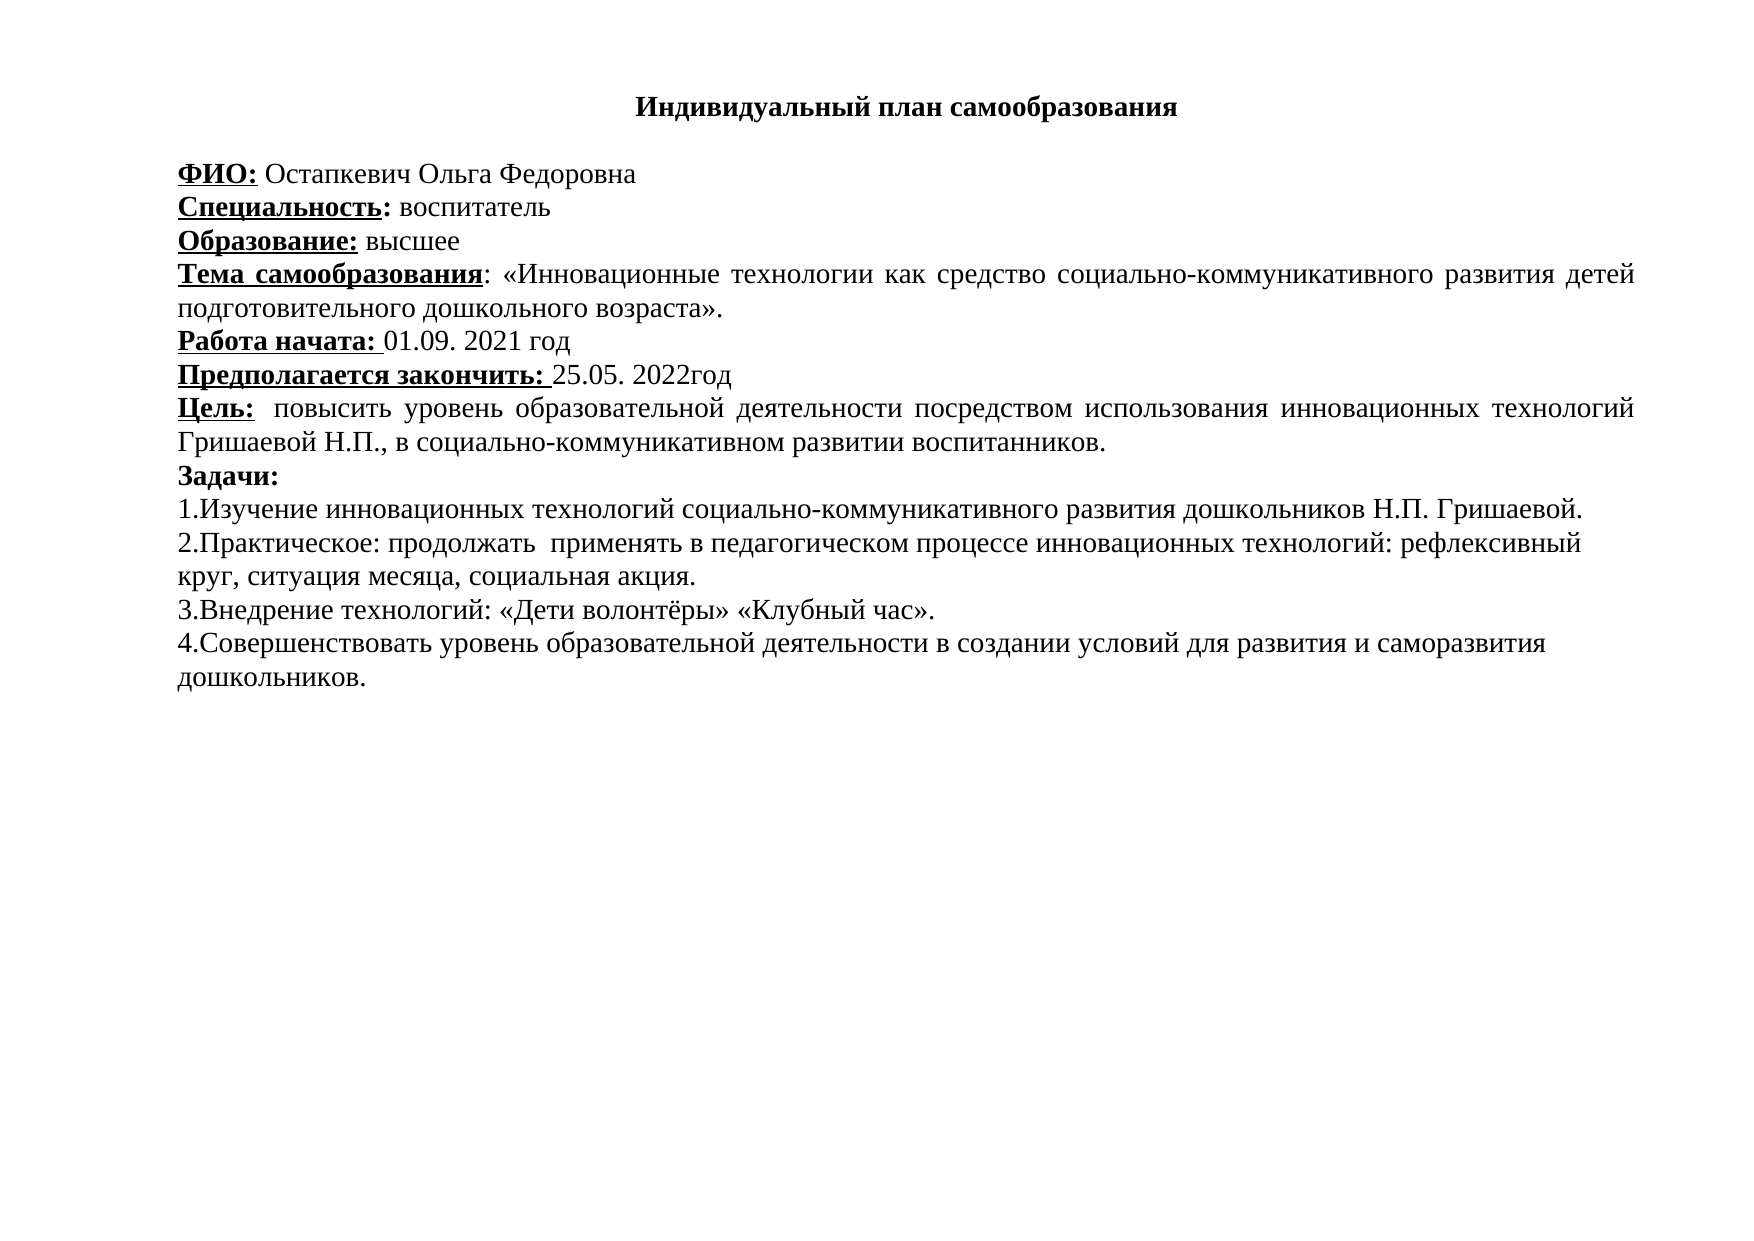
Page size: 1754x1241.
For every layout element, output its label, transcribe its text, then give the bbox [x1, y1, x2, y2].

text Предполагается закончить: 25.05. 2022год [177, 357, 1636, 391]
text Работа начата: 01.09. 2021 год [177, 323, 1636, 357]
text Задачи: [177, 458, 1636, 491]
text Индивидуальный план самообразования [177, 89, 1636, 122]
text 4.Совершенствовать уровень образовательной деятельности в создании условий для развития и саморазвития дошкольников. [177, 625, 1636, 692]
text 3.Внедрение технологий: «Дети волонтёры» «Клубный час». [177, 592, 1636, 625]
text 2.Практическое: продолжать применять в педагогическом процессе инновационных технологий: рефлексивный круг, ситуация месяца, социальная акция. [177, 525, 1636, 592]
text Тема самообразования: «Инновационные технологии как средство социально-коммуникативного развития детей подготовительного дошкольного возраста». [177, 256, 1636, 323]
text Образование: высшее [177, 223, 1636, 256]
text Цель: повысить уровень образовательной деятельности посредством использования инновационных технологий Гришаевой Н.П., в социально-коммуникативном развитии воспитанников. [177, 391, 1636, 458]
text Специальность: воспитатель [177, 189, 1636, 223]
text 1.Изучение инновационных технологий социально-коммуникативного развития дошкольников Н.П. Гришаевой. [177, 491, 1636, 525]
text ФИО: Остапкевич Ольга Федоровна [177, 156, 1636, 189]
